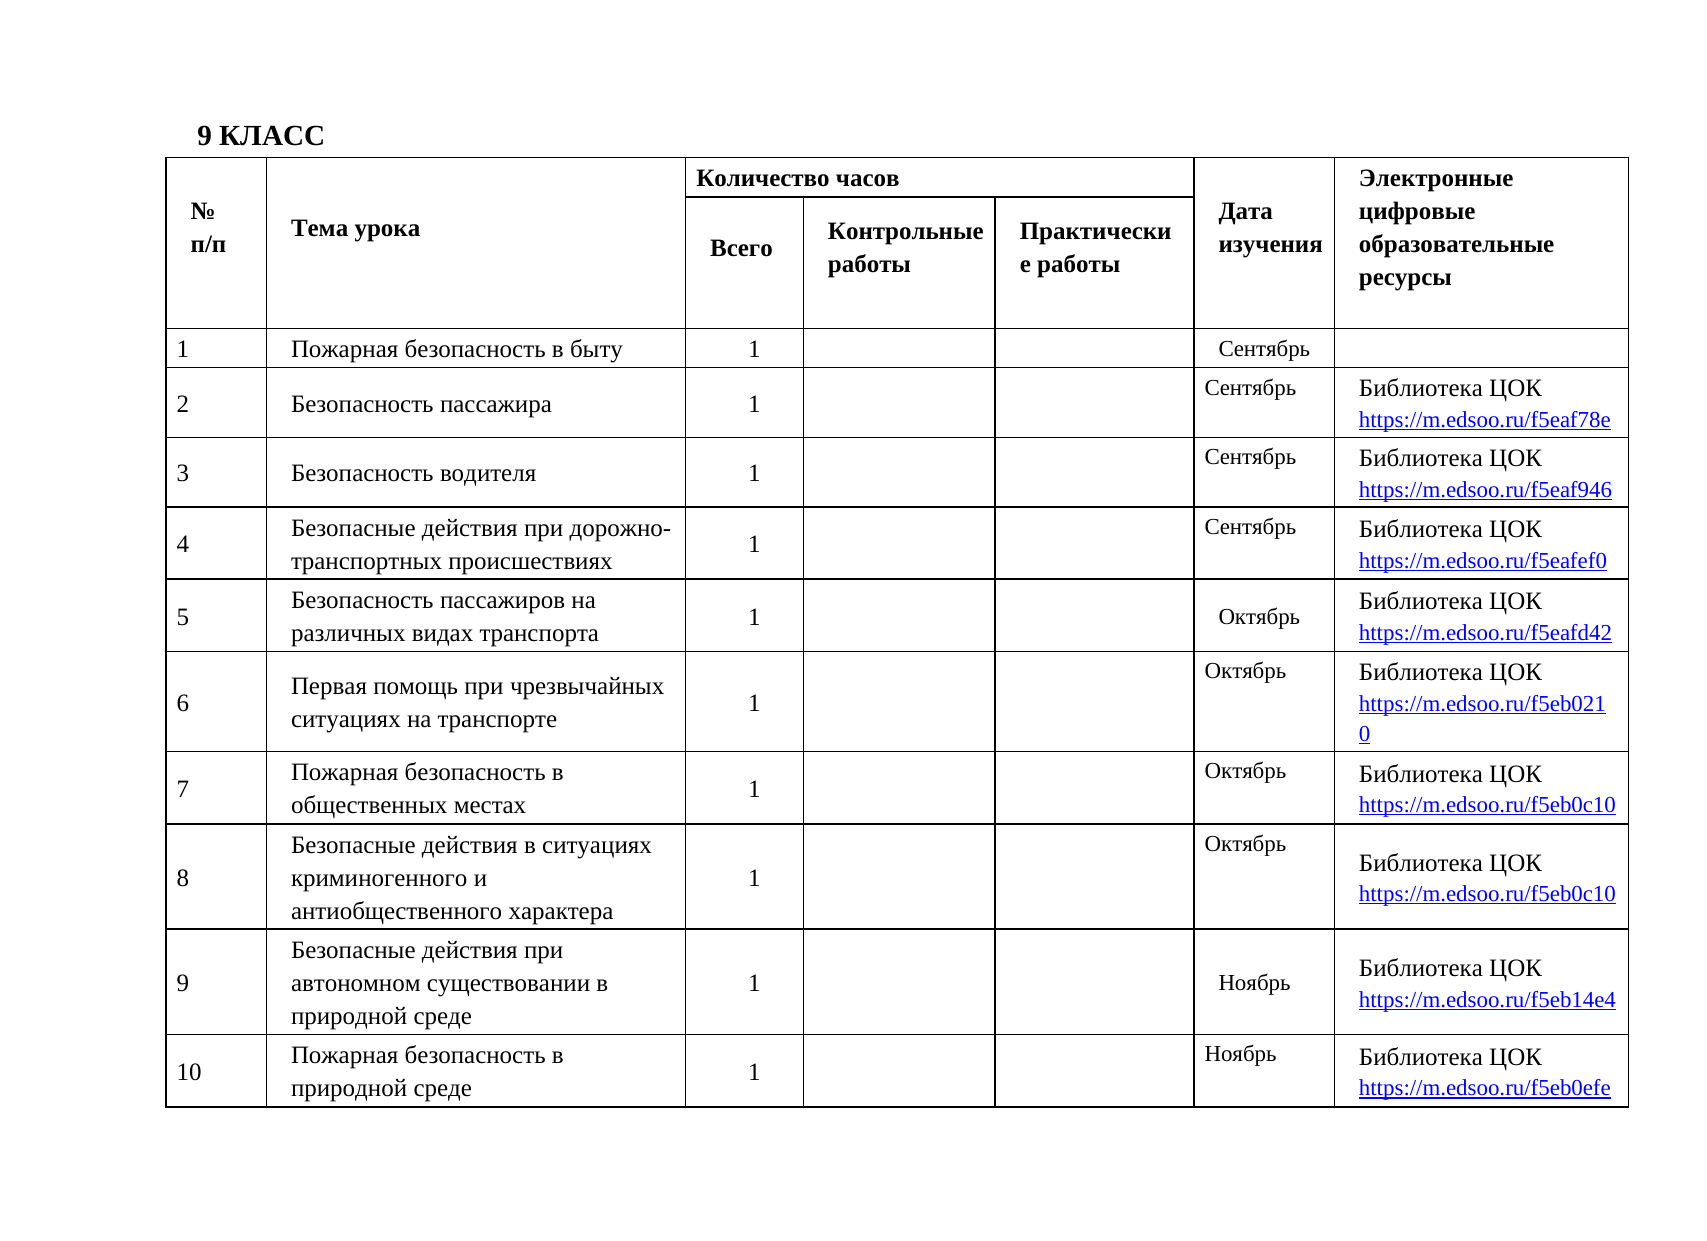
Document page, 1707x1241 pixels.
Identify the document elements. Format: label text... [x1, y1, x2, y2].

table_cell Ноябрь [1195, 930, 1334, 1034]
table_cell Библиотека ЦОК https://m.edsoo.ru/f5eaf78e [1335, 368, 1628, 436]
table_cell 7 [167, 752, 266, 823]
table_cell 1 [686, 930, 803, 1034]
table_cell 1 [686, 752, 803, 823]
table_cell 1 [686, 580, 803, 651]
table_cell Безопасные действия в ситуациях криминогенного и антиобщественного характера [267, 825, 685, 928]
table_cell Первая помощь при чрезвычайных ситуациях на транспорте [267, 652, 685, 751]
table_cell 1 [686, 652, 803, 751]
table_cell [804, 508, 994, 578]
table_cell Ноябрь [1195, 1035, 1334, 1106]
table_cell Безопасные действия при автономном существовании в природной среде [267, 930, 685, 1034]
table_cell 9 [167, 930, 266, 1034]
table_cell [804, 329, 994, 367]
table_cell Пожарная безопасность в общественных местах [267, 752, 685, 823]
table_cell Безопасность пассажиров на различных видах транспорта [267, 580, 685, 651]
table_cell [996, 438, 1193, 506]
table_cell Библиотека ЦОК https://m.edsoo.ru/f5eaf946 [1335, 438, 1628, 506]
table_cell [996, 508, 1193, 578]
table_cell [804, 752, 994, 823]
table_cell Октябрь [1195, 825, 1334, 928]
table_header Тема урока [267, 158, 685, 327]
table_cell 1 [686, 329, 803, 367]
table_cell Контрольные работы [804, 198, 994, 327]
table_cell 6 [167, 652, 266, 751]
table_cell Сентябрь [1195, 368, 1334, 436]
table_cell [804, 438, 994, 506]
text 9 КЛАСС [190, 118, 1618, 152]
table_cell 1 [686, 368, 803, 436]
table_cell 4 [167, 508, 266, 578]
table_cell 1 [686, 508, 803, 578]
table_cell [804, 930, 994, 1034]
table_cell [996, 825, 1193, 928]
table_cell Октябрь [1195, 580, 1334, 651]
table_cell [996, 580, 1193, 651]
table_cell 1 [686, 825, 803, 928]
table_cell 10 [167, 1035, 266, 1106]
table_cell Сентябрь [1195, 508, 1334, 578]
table_cell 1 [167, 329, 266, 367]
table_cell Пожарная безопасность в природной среде [267, 1035, 685, 1106]
table_cell 1 [686, 1035, 803, 1106]
table_cell Библиотека ЦОК https://m.edsoo.ru/f5eb14e4 [1335, 930, 1628, 1034]
table_cell [804, 652, 994, 751]
table_cell Библиотека ЦОК https://m.edsoo.ru/f5eb0c10 [1335, 752, 1628, 823]
table_cell Всего [686, 198, 803, 327]
table_cell 5 [167, 580, 266, 651]
table_cell [996, 752, 1193, 823]
table_cell 8 [167, 825, 266, 928]
table_cell [804, 1035, 994, 1106]
table_cell Библиотека ЦОК https://m.edsoo.ru/f5eb0210 [1335, 652, 1628, 751]
table_cell [804, 368, 994, 436]
table_cell 1 [686, 438, 803, 506]
table_header Электронные цифровые образовательные ресурсы [1335, 158, 1628, 327]
table_cell Библиотека ЦОК https://m.edsoo.ru/f5eb0efe [1335, 1035, 1628, 1106]
table_cell 2 [167, 368, 266, 436]
table_cell Безопасные действия при дорожно-транспортных происшествиях [267, 508, 685, 578]
table_cell Октябрь [1195, 752, 1334, 823]
table_header Дата изучения [1195, 158, 1334, 327]
table_cell Пожарная безопасность в быту [267, 329, 685, 367]
table_cell [996, 930, 1193, 1034]
table_cell [804, 580, 994, 651]
table_cell Октябрь [1195, 652, 1334, 751]
table_cell [804, 825, 994, 928]
table_header № п/п [167, 158, 266, 327]
table_cell [996, 1035, 1193, 1106]
table_cell Сентябрь [1195, 329, 1334, 367]
table_cell Безопасность водителя [267, 438, 685, 506]
table_cell [996, 652, 1193, 751]
table_cell [996, 368, 1193, 436]
table_cell [996, 329, 1193, 367]
table_cell 3 [167, 438, 266, 506]
table_header Количество часов [686, 158, 1193, 196]
table_cell Сентябрь [1195, 438, 1334, 506]
table_cell Практические работы [996, 198, 1193, 327]
table_cell Безопасность пассажира [267, 368, 685, 436]
table_cell Библиотека ЦОК https://m.edsoo.ru/f5eb0c10 [1335, 825, 1628, 928]
table_cell [1335, 329, 1628, 367]
table_cell Библиотека ЦОК https://m.edsoo.ru/f5eafd42 [1335, 580, 1628, 651]
table_cell Библиотека ЦОК https://m.edsoo.ru/f5eafef0 [1335, 508, 1628, 578]
